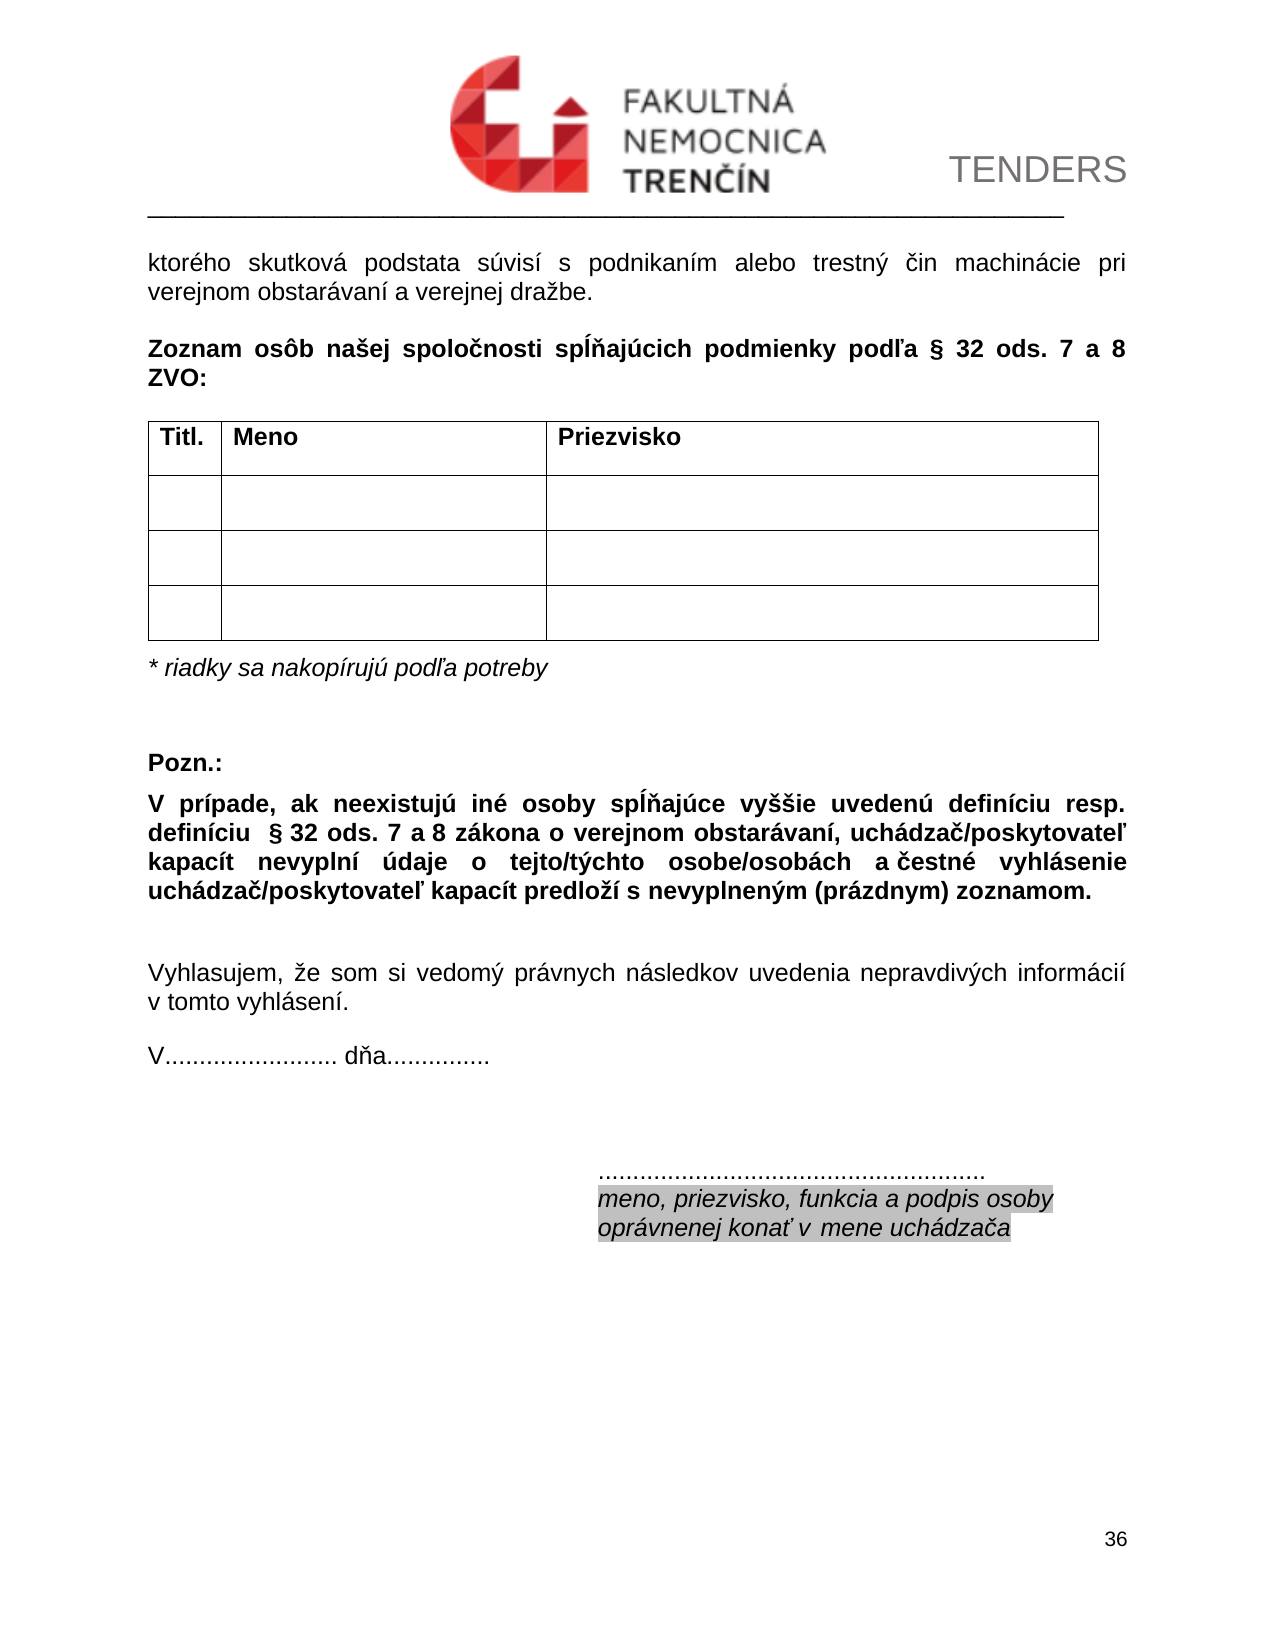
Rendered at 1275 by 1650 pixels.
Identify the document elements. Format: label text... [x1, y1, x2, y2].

text ........................................................ [523, 1156, 1127, 1184]
text V......................... dňa............... [148, 1041, 1127, 1069]
text Pozn.: [148, 748, 1127, 777]
table_cell [149, 531, 221, 585]
text meno, priezvisko, funkcia a podpis osoby oprávnenej konať v mene uchádzača [598, 1184, 1127, 1242]
table_cell [547, 586, 1098, 640]
table_cell [149, 476, 221, 530]
table_cell [149, 586, 221, 640]
table_cell [222, 531, 546, 585]
table_cell [547, 531, 1098, 585]
table_cell [222, 586, 546, 640]
text Zoznam osôb našej spoločnosti spĺňajúcich podmienky podľa § 32 ods. 7 a 8 ZVO: [148, 334, 1127, 392]
text V prípade, ak neexistujú iné osoby spĺňajúce vyššie uvedenú definíciu resp. definíciu § 32 ods. 7 a 8 zákona o verejnom obstarávaní, uchádzač/poskytovateľ kapacít nevyplní údaje o tejto/týchto osobe/osobách a čestné vyhlásenie uchádzač/poskytovateľ kapacít predloží s nevyplneným (prázdnym) zoznamom. [148, 789, 1127, 904]
text * riadky sa nakopírujú podľa potreby [148, 653, 1127, 682]
table_header Titl. [149, 422, 221, 475]
picture [446, 37, 834, 215]
table_header Priezvisko [547, 422, 1098, 475]
table_header Meno [222, 422, 546, 475]
table_cell [547, 476, 1098, 530]
text Vyhlasujem, že som si vedomý právnych následkov uvedenia nepravdivých informácií v tomto vyhlásení. [148, 958, 1127, 1016]
table_cell [222, 476, 546, 530]
